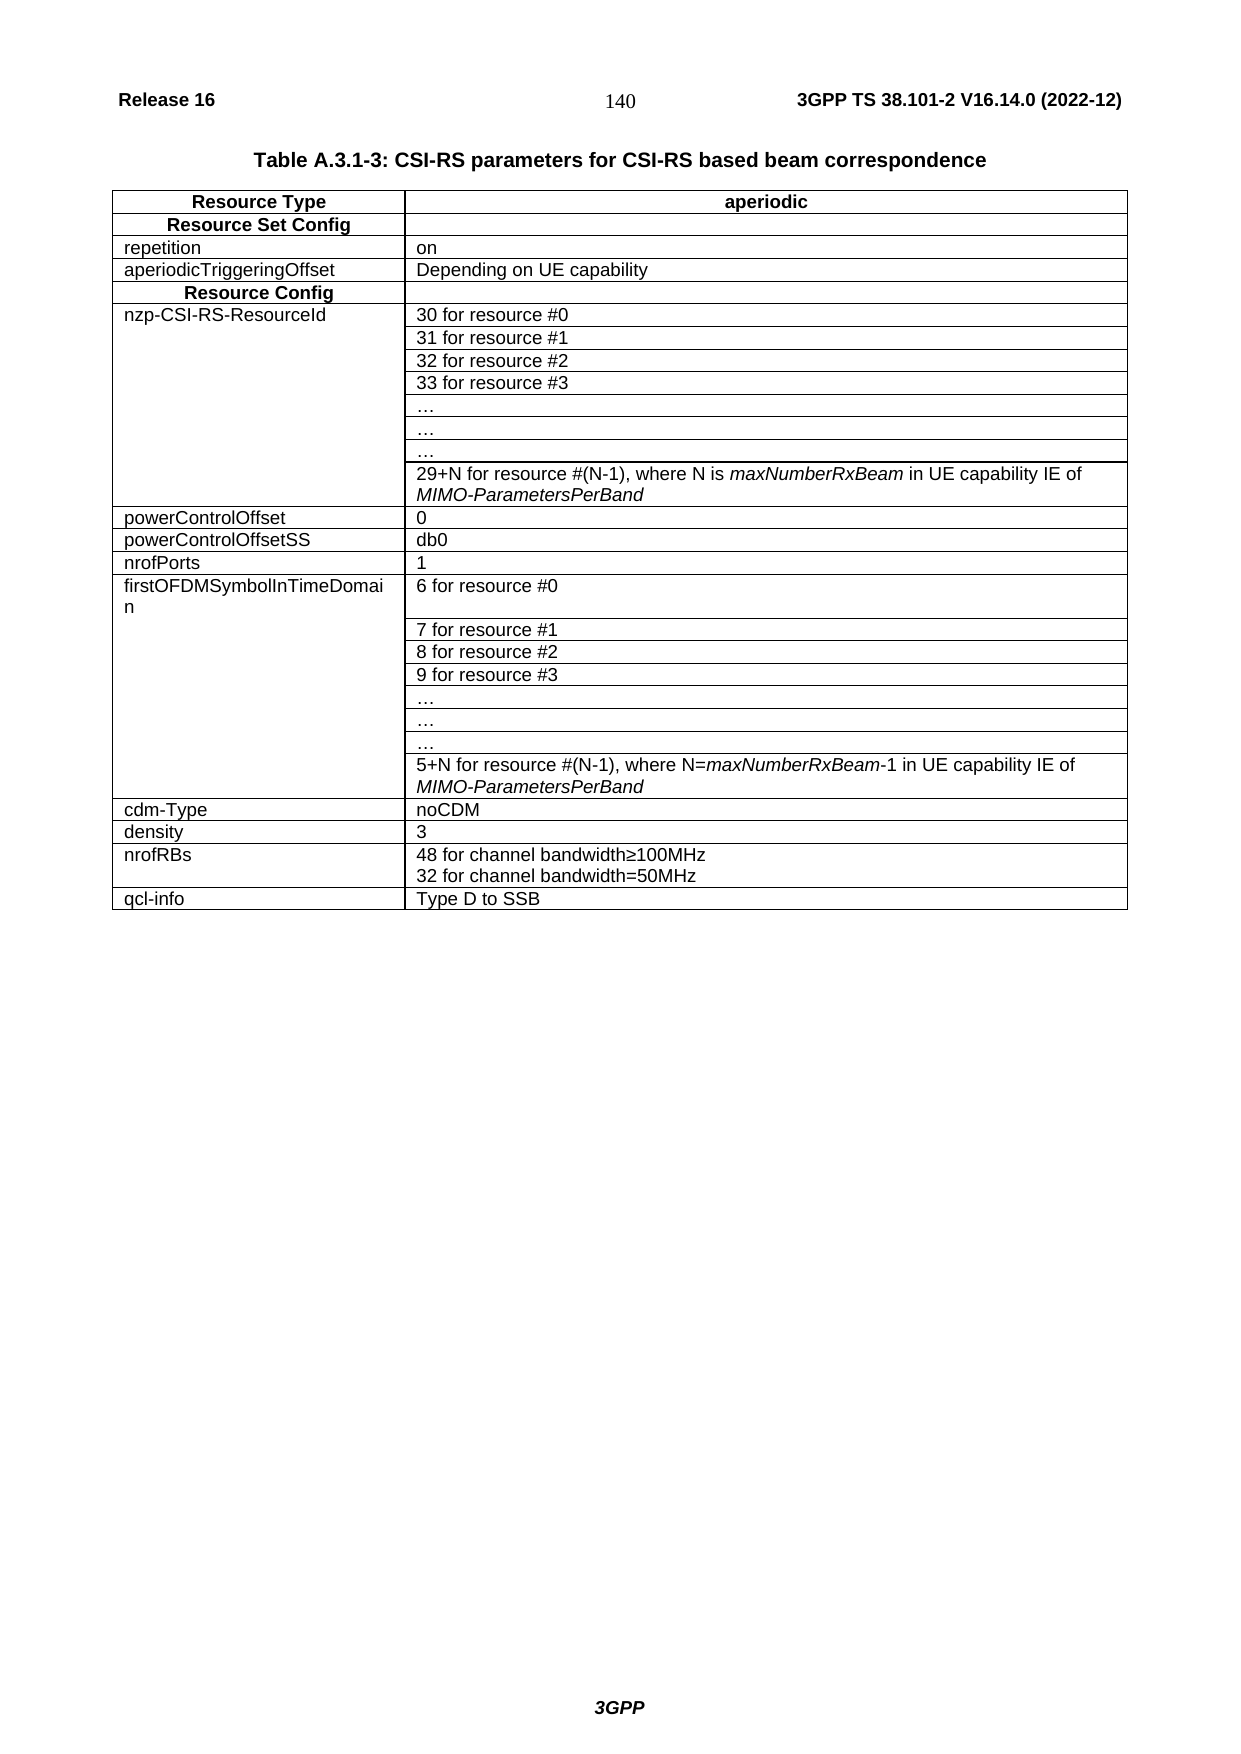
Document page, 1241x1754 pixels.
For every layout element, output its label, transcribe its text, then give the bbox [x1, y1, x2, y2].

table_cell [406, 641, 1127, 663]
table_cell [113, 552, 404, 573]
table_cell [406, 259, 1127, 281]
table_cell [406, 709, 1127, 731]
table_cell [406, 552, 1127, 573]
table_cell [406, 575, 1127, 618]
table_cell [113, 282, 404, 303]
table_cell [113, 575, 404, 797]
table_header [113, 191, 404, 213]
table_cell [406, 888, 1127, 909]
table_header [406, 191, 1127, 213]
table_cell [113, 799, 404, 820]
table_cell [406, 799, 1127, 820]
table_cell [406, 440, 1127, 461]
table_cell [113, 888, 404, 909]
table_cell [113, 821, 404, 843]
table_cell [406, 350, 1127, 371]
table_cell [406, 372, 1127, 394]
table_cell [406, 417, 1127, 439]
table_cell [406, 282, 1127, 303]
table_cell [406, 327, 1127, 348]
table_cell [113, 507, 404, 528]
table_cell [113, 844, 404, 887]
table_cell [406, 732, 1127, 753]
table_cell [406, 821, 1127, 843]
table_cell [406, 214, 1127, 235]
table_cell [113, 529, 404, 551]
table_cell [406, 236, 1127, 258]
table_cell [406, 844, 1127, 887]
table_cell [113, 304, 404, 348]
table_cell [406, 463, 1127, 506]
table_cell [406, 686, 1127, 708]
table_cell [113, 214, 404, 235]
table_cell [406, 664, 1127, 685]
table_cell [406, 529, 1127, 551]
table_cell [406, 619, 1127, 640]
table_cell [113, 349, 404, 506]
text Table A.3.1-3: CSI-RS parameters for CSI-RS based beam correspondence [118, 147, 1122, 171]
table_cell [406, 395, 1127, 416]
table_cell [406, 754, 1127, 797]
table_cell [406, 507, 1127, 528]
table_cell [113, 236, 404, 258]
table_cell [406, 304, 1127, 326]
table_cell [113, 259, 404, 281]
